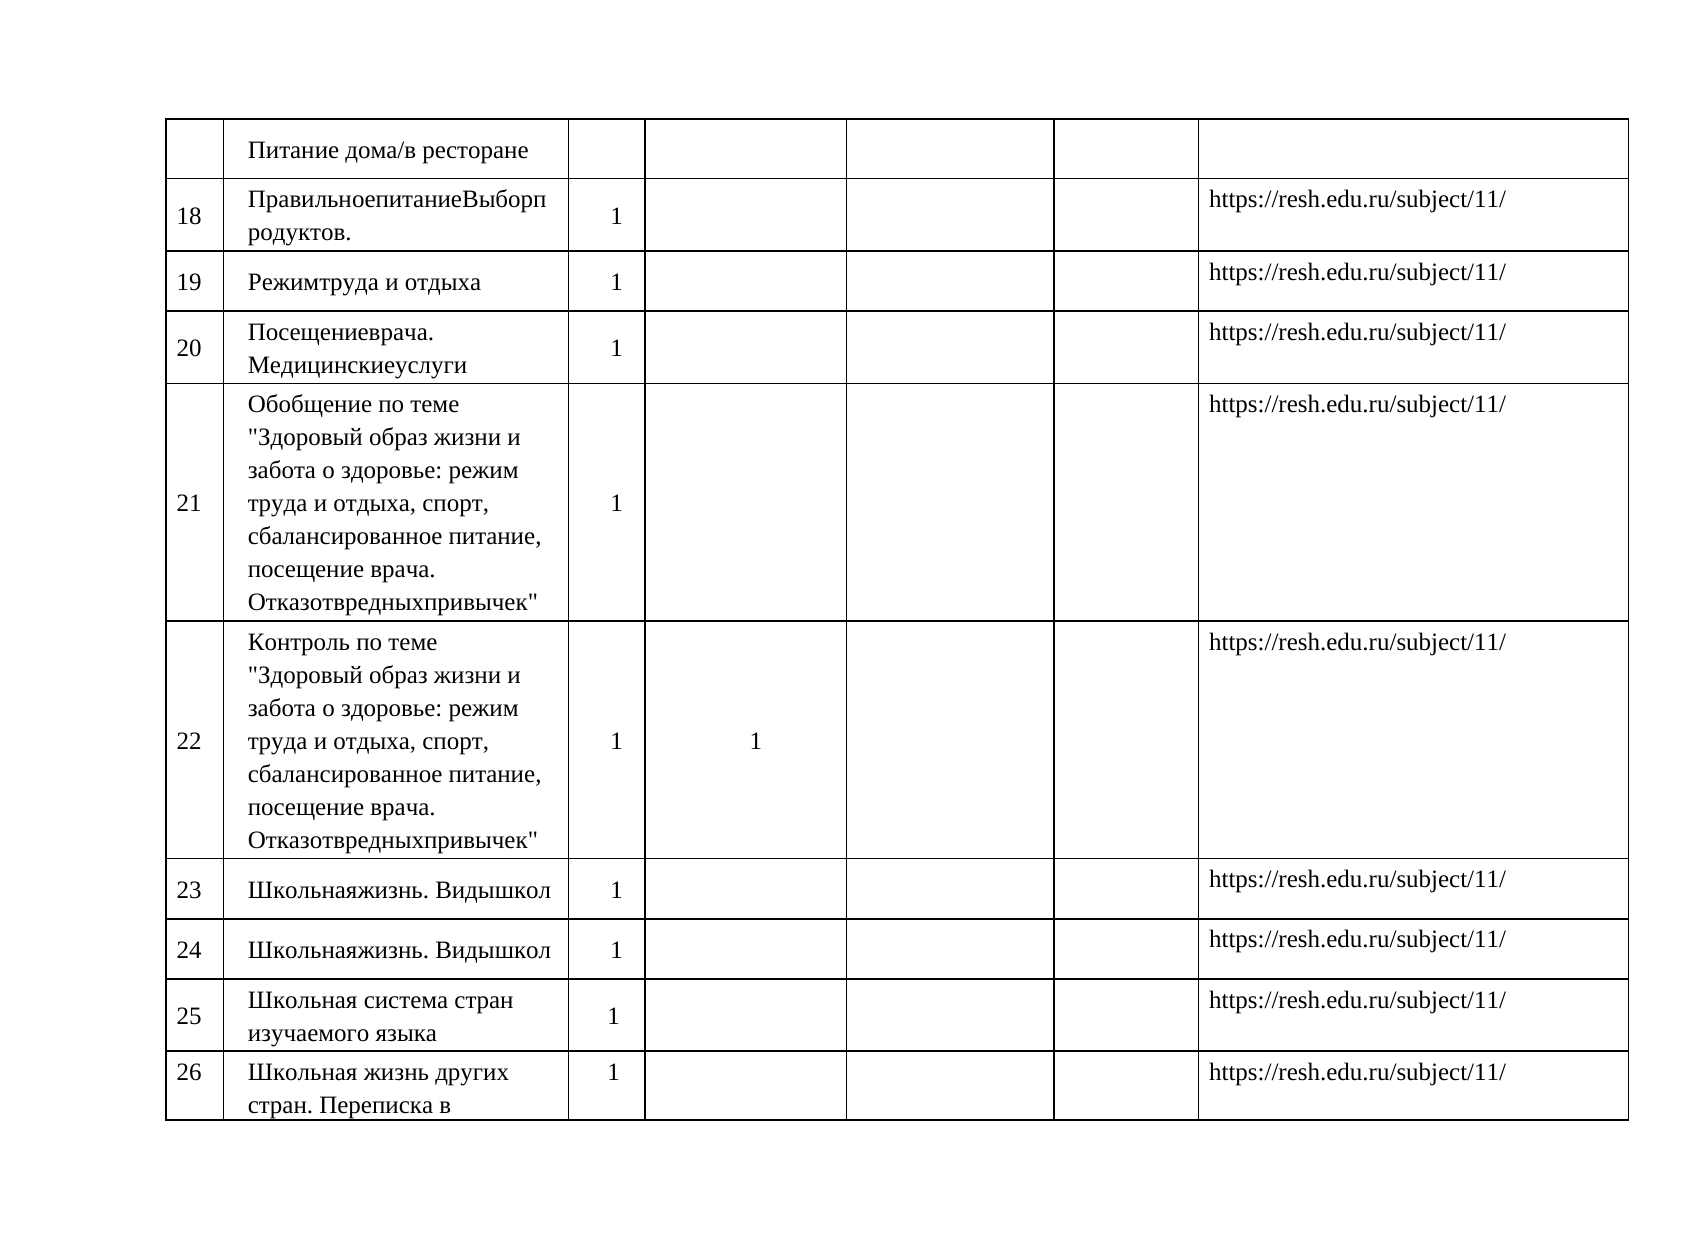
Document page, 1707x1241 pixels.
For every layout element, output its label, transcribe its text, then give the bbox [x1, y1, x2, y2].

table_cell 1 [569, 252, 644, 310]
table_cell [1055, 920, 1198, 978]
table_cell [646, 1052, 846, 1119]
table_cell https://resh.edu.ru/subject/11/ [1199, 312, 1628, 383]
table_cell 19 [167, 252, 223, 310]
table_cell https://resh.edu.ru/subject/11/ [1199, 384, 1628, 620]
table_cell 1 [569, 120, 644, 178]
table_cell [1055, 980, 1198, 1050]
table_cell [1055, 179, 1198, 250]
table_cell 22 [167, 622, 223, 858]
table_cell [847, 980, 1053, 1050]
table_cell 26 [167, 1052, 223, 1119]
table_cell [847, 312, 1053, 383]
table_cell 1 [569, 179, 644, 250]
table_cell Школьная система стран изучаемого языка [224, 980, 568, 1050]
table_cell [646, 179, 846, 250]
table_cell 1 [646, 622, 846, 858]
table_cell [847, 622, 1053, 858]
table_cell [1055, 120, 1198, 178]
table_cell https://resh.edu.ru/subject/11/ [1199, 980, 1628, 1050]
table_cell Режимтруда и отдыха [224, 252, 568, 310]
table_cell https://resh.edu.ru/subject/11/ [1199, 252, 1628, 310]
table_cell 18 [167, 179, 223, 250]
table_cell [1199, 120, 1628, 178]
table_cell [646, 920, 846, 978]
table_cell https://resh.edu.ru/subject/11/ [1199, 622, 1628, 858]
table_cell [646, 312, 846, 383]
table_cell [847, 384, 1053, 620]
table_cell https://resh.edu.ru/subject/11/ [1199, 920, 1628, 978]
table_cell https://resh.edu.ru/subject/11/ [1199, 859, 1628, 918]
table_cell [1055, 859, 1198, 918]
table_cell 1 [569, 920, 644, 978]
table_cell [1055, 384, 1198, 620]
table_cell Школьнаяжизнь. Видышкол [224, 920, 568, 978]
table_cell 25 [167, 980, 223, 1050]
table_cell [847, 120, 1053, 178]
table_cell 1 [569, 980, 644, 1050]
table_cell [1199, 1052, 1628, 1119]
table_cell [847, 1052, 1053, 1119]
table_cell 24 [167, 920, 223, 978]
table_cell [224, 120, 568, 178]
table_cell [847, 859, 1053, 918]
table_cell 1 [569, 622, 644, 858]
table_cell 23 [167, 859, 223, 918]
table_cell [224, 1052, 568, 1119]
table_cell 1 [569, 384, 644, 620]
table_cell [646, 252, 846, 310]
table_cell 20 [167, 312, 223, 383]
table_cell [847, 179, 1053, 250]
table_cell Посещениеврача. Медицинскиеуслуги [224, 312, 568, 383]
table_cell [646, 859, 846, 918]
table_cell [847, 252, 1053, 310]
table_cell [1055, 252, 1198, 310]
table_cell 17 [167, 120, 223, 178]
table_cell [646, 120, 846, 178]
table_cell [646, 980, 846, 1050]
table_cell [646, 384, 846, 620]
table_cell https://resh.edu.ru/subject/11/ [1199, 179, 1628, 250]
table_cell [847, 920, 1053, 978]
table_cell [1055, 312, 1198, 383]
table_cell 1 [569, 859, 644, 918]
table_cell 1 [569, 1052, 644, 1119]
table_cell Школьнаяжизнь. Видышкол [224, 859, 568, 918]
table_cell 1 [569, 312, 644, 383]
table_cell Обобщение по теме "Здоровый образ жизни и забота о здоровье: режим труда и отдыха, спорт, сбалансированное питание, посещение врача. Отказотвредныхпривычек" [224, 384, 568, 620]
table_cell Контроль по теме "Здоровый образ жизни и забота о здоровье: режим труда и отдыха, спорт, сбалансированное питание, посещение врача. Отказотвредныхпривычек" [224, 622, 568, 858]
table_cell 21 [167, 384, 223, 620]
table_cell ПравильноепитаниеВыборпродуктов. [224, 179, 568, 250]
table_cell [1055, 1052, 1198, 1119]
table_cell [1055, 622, 1198, 858]
